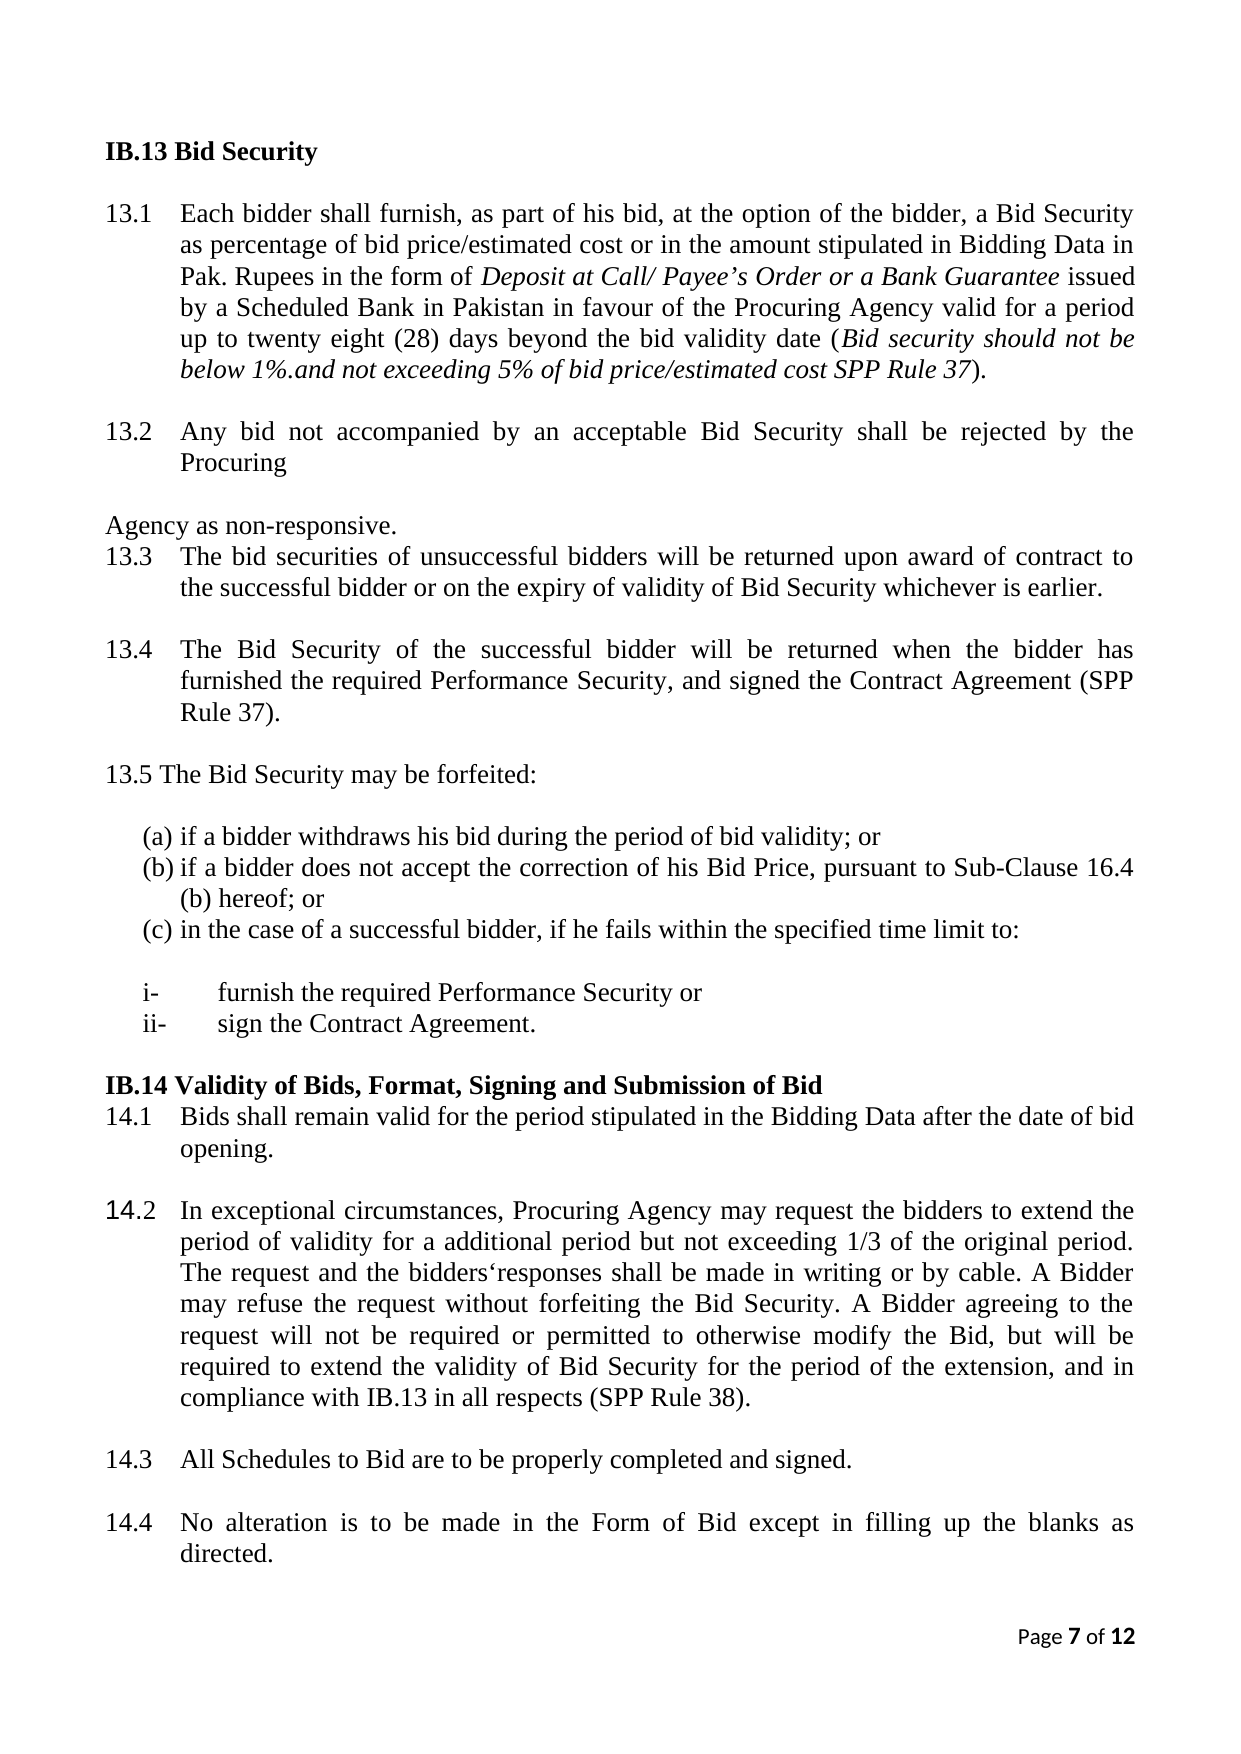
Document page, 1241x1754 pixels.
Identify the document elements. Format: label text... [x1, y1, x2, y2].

text IB.14 Validity of Bids, Format, Signing and Submission of Bid [105, 1069, 1135, 1101]
list sign the Contract Agreement. [142, 1007, 1135, 1038]
list if a bidder does not accept the correction of his Bid Price, pursuant to Sub-Clause 16.4 (b) hereof; or [142, 851, 1135, 914]
text 14.3 All Schedules to Bid are to be properly completed and signed. [105, 1443, 1135, 1474]
text 14.1 Bids shall remain valid for the period stipulated in the Bidding Data after the date of bid opening. [105, 1101, 1135, 1163]
text 13.1 Each bidder shall furnish, as part of his bid, at the option of the bidder, a Bid Security as percentage of bid price/estimated cost or in the amount stipulated in Bidding Data in Pak. Rupees in the form of Deposit at Call/ Payee’s Order or a Bank Guarantee issued by a Scheduled Bank in Pakistan in favour of the Procuring Agency valid for a period up to twenty eight (28) days beyond the bid validity date (Bid security should not be below 1%.and not exceeding 5% of bid price/estimated cost SPP Rule 37). [105, 197, 1135, 384]
text 13.5 The Bid Security may be forfeited: [105, 758, 1135, 789]
text IB.13 Bid Security [105, 135, 1135, 166]
text 14.4 No alteration is to be made in the Form of Bid except in filling up the blanks as directed. [105, 1506, 1135, 1568]
text 14.2 In exceptional circumstances, Procuring Agency may request the bidders to extend the period of validity for a additional period but not exceeding 1/3 of the original period. The request and the bidders‘responses shall be made in writing or by cable. A Bidder may refuse the request without forfeiting the Bid Security. A Bidder agreeing to the request will not be required or permitted to otherwise modify the Bid, but will be required to extend the validity of Bid Security for the period of the extension, and in compliance with IB.13 in all respects (SPP Rule 38). [105, 1194, 1135, 1412]
text 13.3 The bid securities of unsuccessful bidders will be returned upon award of contract to the successful bidder or on the expiry of validity of Bid Security whichever is earlier. [105, 540, 1135, 602]
text 13.2 Any bid not accompanied by an acceptable Bid Security shall be rejected by the Procuring [105, 415, 1135, 478]
list if a bidder withdraws his bid during the period of bid validity; or [142, 820, 1135, 851]
list furnish the required Performance Security or [142, 976, 1135, 1007]
text 13.4 The Bid Security of the successful bidder will be returned when the bidder has furnished the required Performance Security, and signed the Contract Agreement (SPP Rule 37). [105, 633, 1135, 727]
text Agency as non-responsive. [105, 509, 1135, 540]
list in the case of a successful bidder, if he fails within the specified time limit to: [142, 914, 1135, 945]
